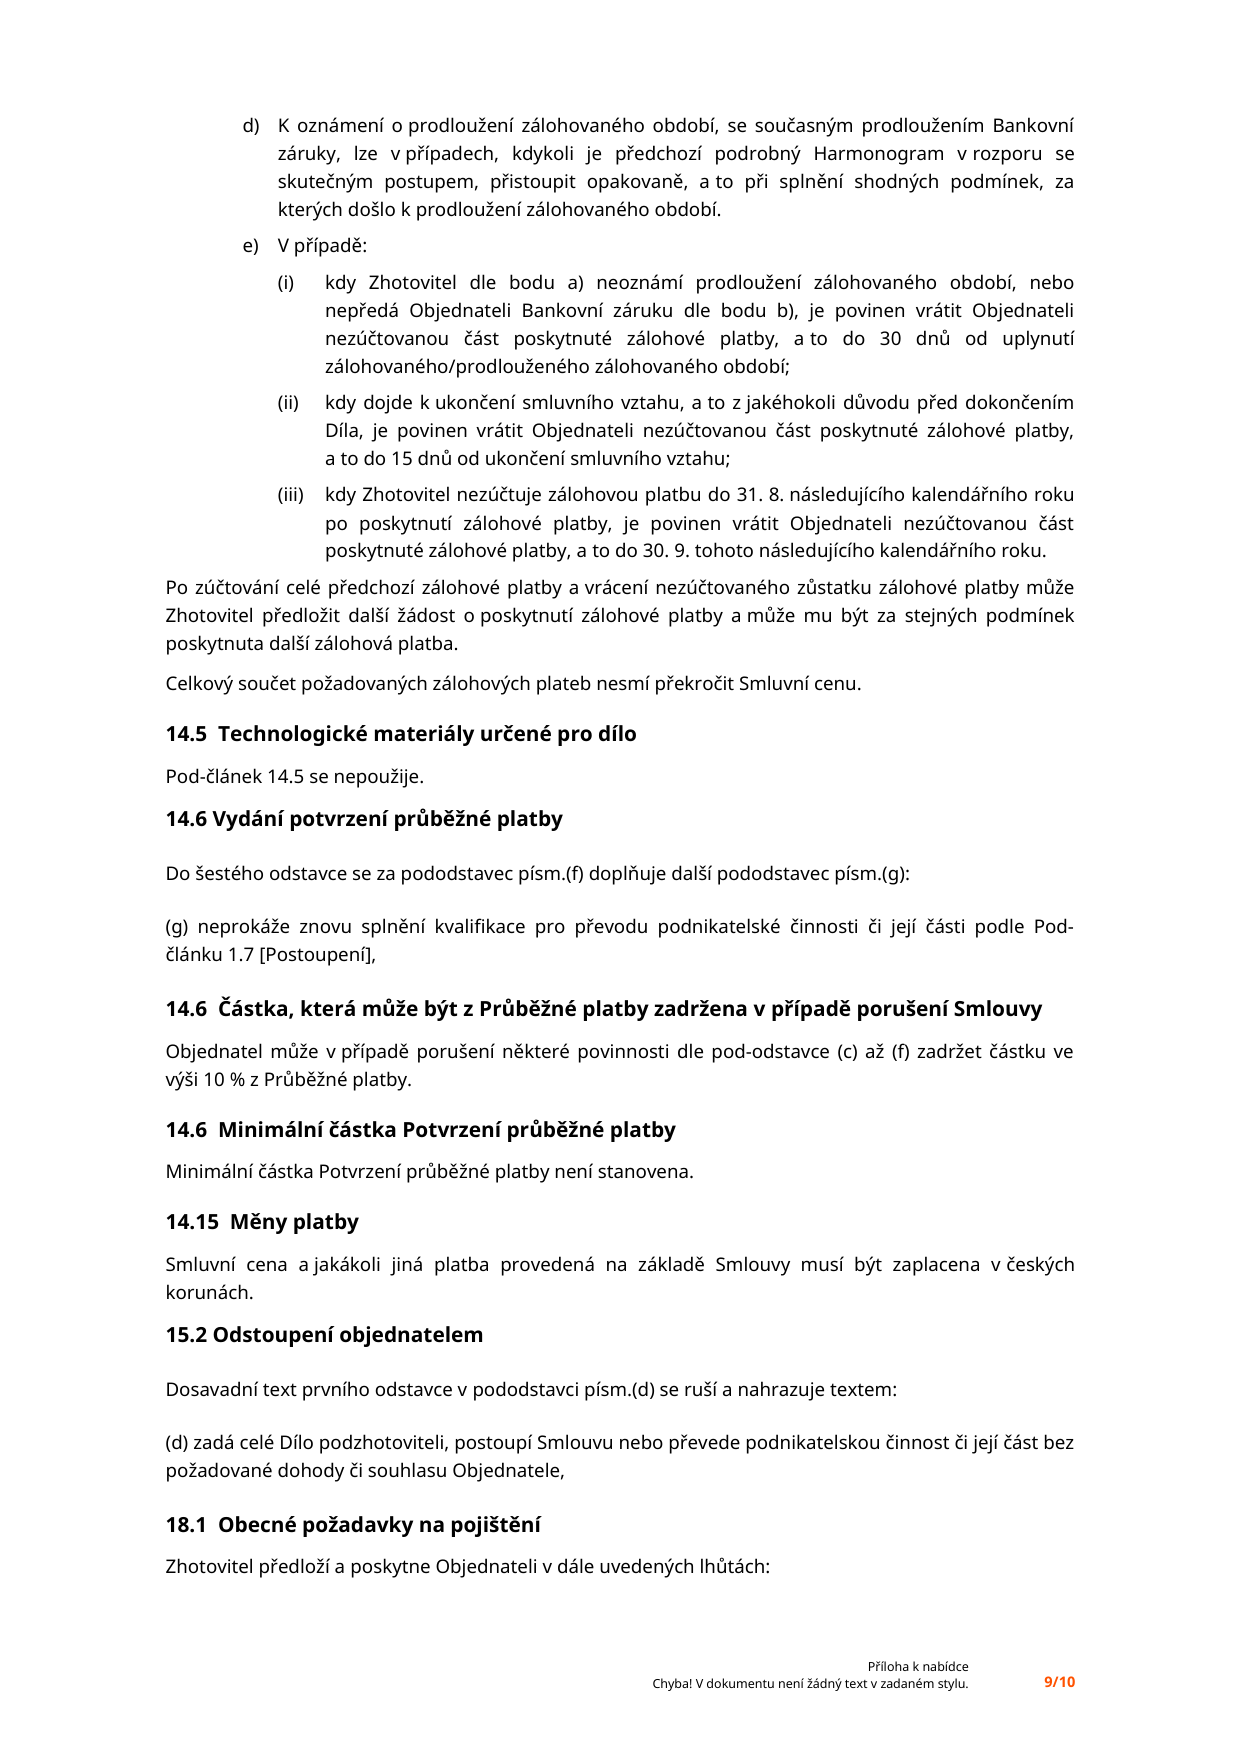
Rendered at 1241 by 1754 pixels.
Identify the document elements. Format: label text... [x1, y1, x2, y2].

text 14.5 Technologické materiály určené pro dílo [165, 719, 1075, 748]
text Smluvní cena a jakákoli jiná platba provedená na základě Smlouvy musí být zaplacena v českých korunách. [165, 1251, 1075, 1305]
text Po zúčtování celé předchozí zálohové platby a vrácení nezúčtovaného zůstatku zálohové platby může Zhotovitel předložit další žádost o poskytnutí zálohové platby a může mu být za stejných podmínek poskytnuta další zálohová platba. [165, 574, 1075, 656]
text K oznámení o prodloužení zálohovaného období, se současným prodloužením Bankovní záruky, lze v případech, kdykoli je předchozí podrobný Harmonogram v rozporu se skutečným postupem, přistoupit opakovaně, a to při splnění shodných podmínek, za kterých došlo k prodloužení zálohovaného období. [242, 112, 1075, 222]
text Pod-článek 14.5 se nepoužije. [165, 763, 1075, 789]
text 14.6 Vydání potvrzení průběžné platby [165, 804, 1075, 832]
text kdy Zhotovitel nezúčtuje zálohovou platbu do 31. 8. následujícího kalendářního roku po poskytnutí zálohové platby, je povinen vrátit Objednateli nezúčtovanou část poskytnuté zálohové platby, a to do 30. 9. tohoto následujícího kalendářního roku. [278, 482, 1075, 563]
text (d) zadá celé Dílo podzhotoviteli, postoupí Smlouvu nebo převede podnikatelskou činnost či její část bez požadované dohody či souhlasu Objednatele, [165, 1429, 1075, 1482]
text V případě: [242, 233, 1075, 258]
text (g) neprokáže znovu splnění kvalifikace pro převodu podnikatelské činnosti či její části podle Pod-článku 1.7 [Postoupení], [165, 913, 1075, 967]
text Do šestého odstavce se za pododstavec písm.(f) doplňuje další pododstavec písm.(g): [165, 860, 1075, 886]
text Objednatel může v případě porušení některé povinnosti dle pod-odstavce (c) až (f) zadržet částku ve výši 10 % z Průběžné platby. [165, 1038, 1075, 1091]
text kdy dojde k ukončení smluvního vztahu, a to z jakéhokoli důvodu před dokončením Díla, je povinen vrátit Objednateli nezúčtovanou část poskytnuté zálohové platby, a to do 15 dnů od ukončení smluvního vztahu; [278, 389, 1075, 471]
text kdy Zhotovitel dle bodu a) neoznámí prodloužení zálohovaného období, nebo nepředá Objednateli Bankovní záruku dle bodu b), je povinen vrátit Objednateli nezúčtovanou část poskytnuté zálohové platby, a to do 30 dnů od uplynutí zálohovaného/prodlouženého zálohovaného období; [278, 269, 1075, 378]
text 15.2 Odstoupení objednatelem [165, 1320, 1075, 1348]
text 14.6 Minimální částka Potvrzení průběžné platby [165, 1115, 1075, 1143]
text 18.1 Obecné požadavky na pojištění [165, 1510, 1075, 1538]
text 14.6 Částka, která může být z Průběžné platby zadržena v případě porušení Smlouvy [165, 994, 1075, 1023]
text Dosavadní text prvního odstavce v pododstavci písm.(d) se ruší a nahrazuje textem: [165, 1376, 1075, 1401]
text Zhotovitel předloží a poskytne Objednateli v dále uvedených lhůtách: [165, 1554, 1075, 1579]
text Minimální částka Potvrzení průběžné platby není stanovena. [165, 1158, 1075, 1184]
text Celkový součet požadovaných zálohových plateb nesmí překročit Smluvní cenu. [165, 671, 1075, 696]
text 14.15 Měny platby [165, 1207, 1075, 1236]
